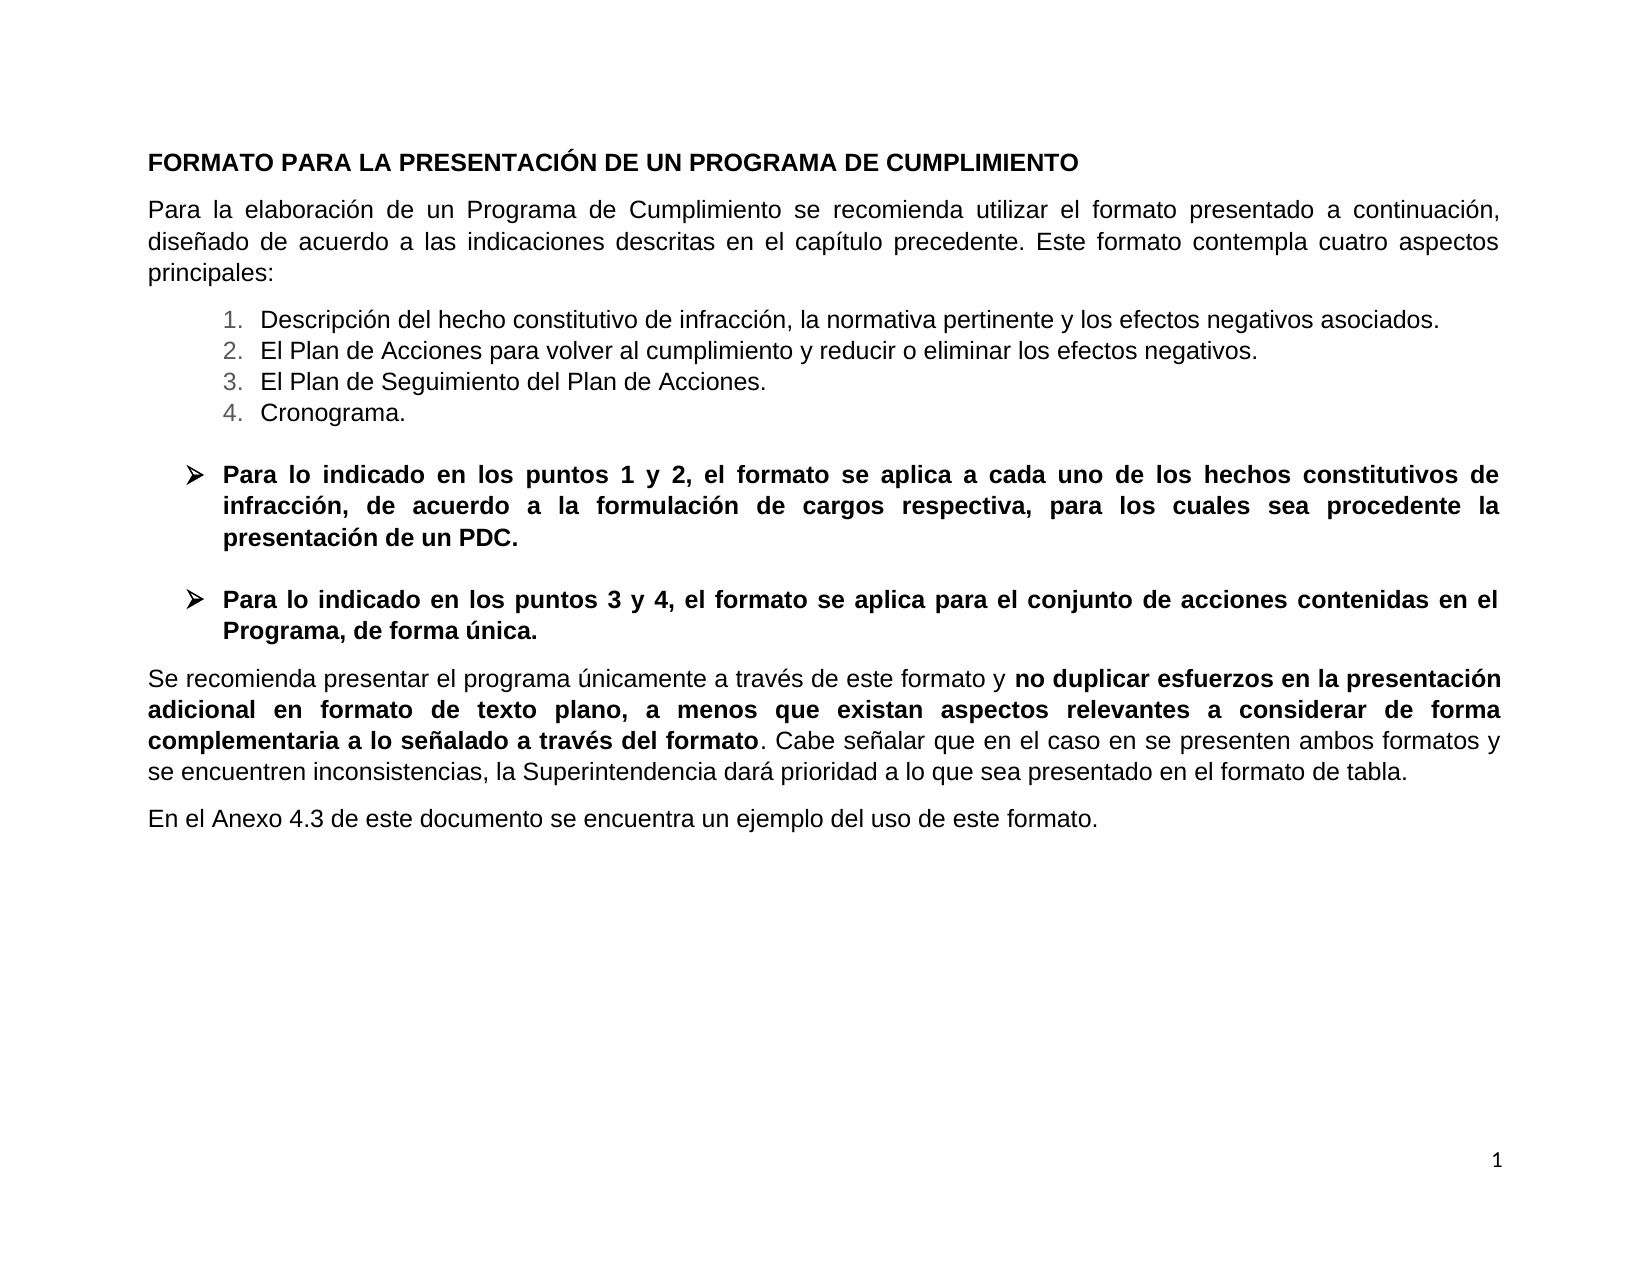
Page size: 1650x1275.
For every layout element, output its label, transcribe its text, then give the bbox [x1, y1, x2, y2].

text En el Anexo 4.3 de este documento se encuentra un ejemplo del uso de este formato. [148, 804, 1502, 833]
list Cronograma. [223, 398, 1502, 427]
text Para la elaboración de un Programa de Cumplimiento se recomienda utilizar el formato presentado a continuación, diseñado de acuerdo a las indicaciones descritas en el capítulo precedente. Este formato contempla cuatro aspectos principales: [148, 195, 1502, 286]
list Para lo indicado en los puntos 1 y 2, el formato se aplica a cada uno de los hechos constitutivos de infracción, de acuerdo a la formulación de cargos respectiva, para los cuales sea procedente la presentación de un PDC. [185, 460, 1502, 551]
list El Plan de Seguimiento del Plan de Acciones. [223, 367, 1502, 396]
list El Plan de Acciones para volver al cumplimiento y reducir o eliminar los efectos negativos. [223, 336, 1502, 365]
list Para lo indicado en los puntos 3 y 4, el formato se aplica para el conjunto de acciones contenidas en el Programa, de forma única. [185, 585, 1502, 644]
list Descripción del hecho constitutivo de infracción, la normativa pertinente y los efectos negativos asociados. [223, 305, 1502, 334]
text Se recomienda presentar el programa únicamente a través de este formato y no duplicar esfuerzos en la presentación adicional en formato de texto plano, a menos que existan aspectos relevantes a considerar de forma complementaria a lo señalado a través del formato. Cabe señalar que en el caso en se presenten ambos formatos y se encuentren inconsistencias, la Superintendencia dará prioridad a lo que sea presentado en el formato de tabla. [148, 663, 1502, 785]
subtitle FORMATO PARA LA PRESENTACIÓN DE UN PROGRAMA DE CUMPLIMIENTO [148, 148, 1502, 176]
